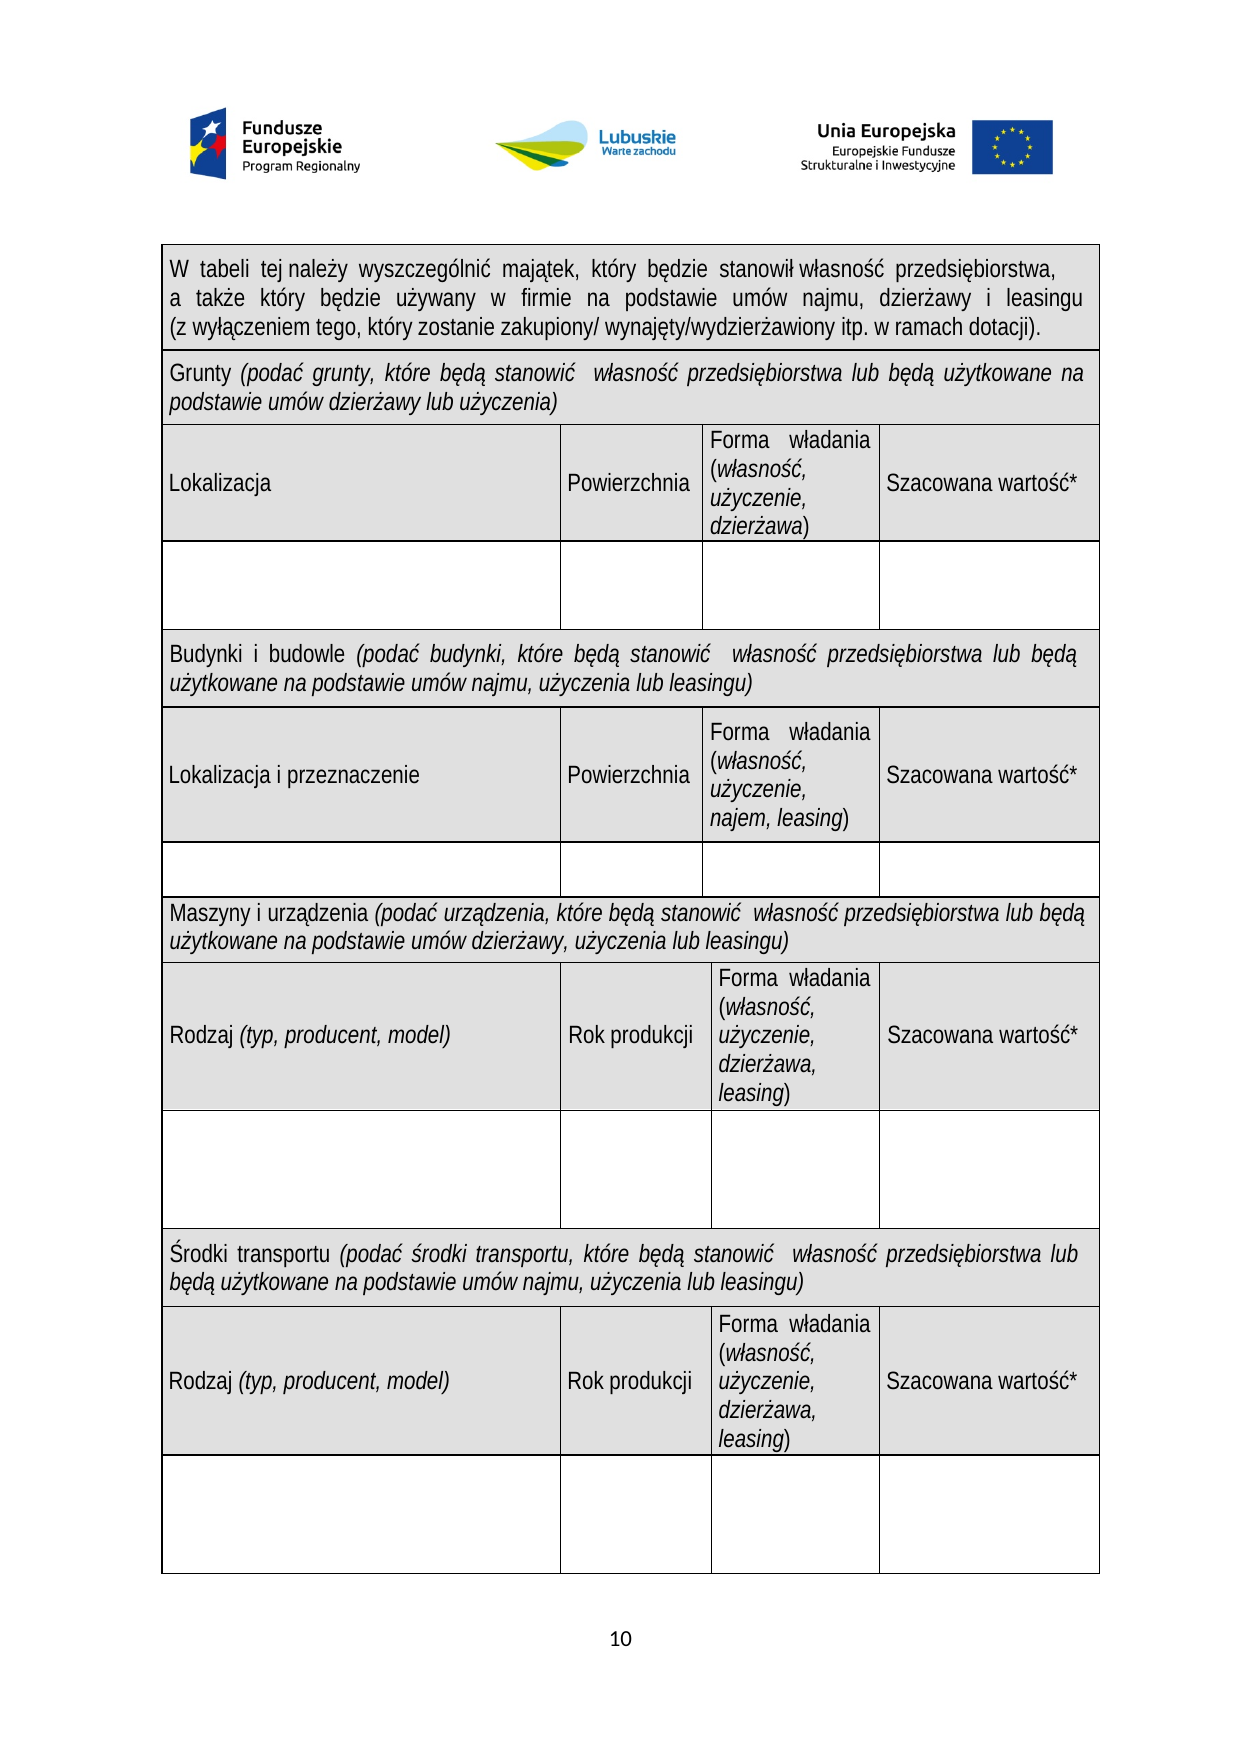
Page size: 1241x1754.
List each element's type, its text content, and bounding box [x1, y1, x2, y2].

table_cell [712, 1456, 879, 1572]
table_cell [163, 843, 560, 896]
table_cell [163, 1456, 560, 1572]
table_cell [163, 542, 560, 628]
table_cell [561, 542, 702, 628]
table_cell [561, 843, 702, 896]
table_cell [163, 1111, 560, 1228]
table_cell [880, 843, 1099, 896]
table_cell Grunty (podać grunty, które będą stanowić własność przedsiębiorstwa lub będą użytkowane na podstawie umów dzierżawy lub użyczenia) [163, 351, 1099, 424]
table_cell [561, 1111, 711, 1228]
table_cell Budynki i budowle (podać budynki, które będą stanowić własność przedsiębiorstwa lub będą użytkowane na podstawie umów najmu, użyczenia lub leasingu) [163, 630, 1099, 706]
table_cell Szacowana wartość* [880, 963, 1099, 1109]
table_cell Rok produkcji [561, 1307, 711, 1454]
picture [147, 73, 1093, 216]
table_cell Lokalizacja [163, 425, 560, 540]
table_cell [561, 1456, 711, 1572]
table_cell Lokalizacja i przeznaczenie [163, 708, 560, 841]
table_cell Środki transportu (podać środki transportu, które będą stanowić własność przedsiębiorstwa lub będą użytkowane na podstawie umów najmu, użyczenia lub leasingu) [163, 1229, 1099, 1306]
table_cell Rok produkcji [561, 963, 711, 1109]
table_cell [880, 542, 1099, 628]
table_cell [880, 1456, 1099, 1572]
table_cell Szacowana wartość* [880, 425, 1099, 540]
table_cell Szacowana wartość* [880, 1307, 1099, 1454]
table_cell Rodzaj (typ, producent, model) [163, 1307, 560, 1454]
table_cell W tabeli tej należy wyszczególnić majątek, który będzie stanowił własność przedsiębiorstwa, a także który będzie używany w firmie na podstawie umów najmu, dzierżawy i leasingu (z wyłączeniem tego, który zostanie zakupiony/ wynajęty/wydzierżawiony itp. w ramach dotacji). [163, 245, 1099, 349]
table_cell Szacowana wartość* [880, 708, 1099, 841]
table_cell Forma władania (własność, użyczenie, dzierżawa, leasing) [712, 1307, 879, 1454]
table_cell Forma władania (własność, użyczenie, najem, leasing) [703, 708, 879, 841]
table_cell Rodzaj (typ, producent, model) [163, 963, 560, 1109]
table_cell Powierzchnia [561, 425, 702, 540]
table_cell [703, 843, 879, 896]
table_cell [880, 1111, 1099, 1228]
table_cell Forma władania (własność, użyczenie, dzierżawa, leasing) [712, 963, 879, 1109]
table_cell Maszyny i urządzenia (podać urządzenia, które będą stanowić własność przedsiębiorstwa lub będą użytkowane na podstawie umów dzierżawy, użyczenia lub leasingu) [163, 898, 1099, 962]
table_cell [712, 1111, 879, 1228]
table_cell [703, 542, 879, 628]
table_cell Forma władania (własność, użyczenie, dzierżawa) [703, 425, 879, 540]
table_cell Powierzchnia [561, 708, 702, 841]
